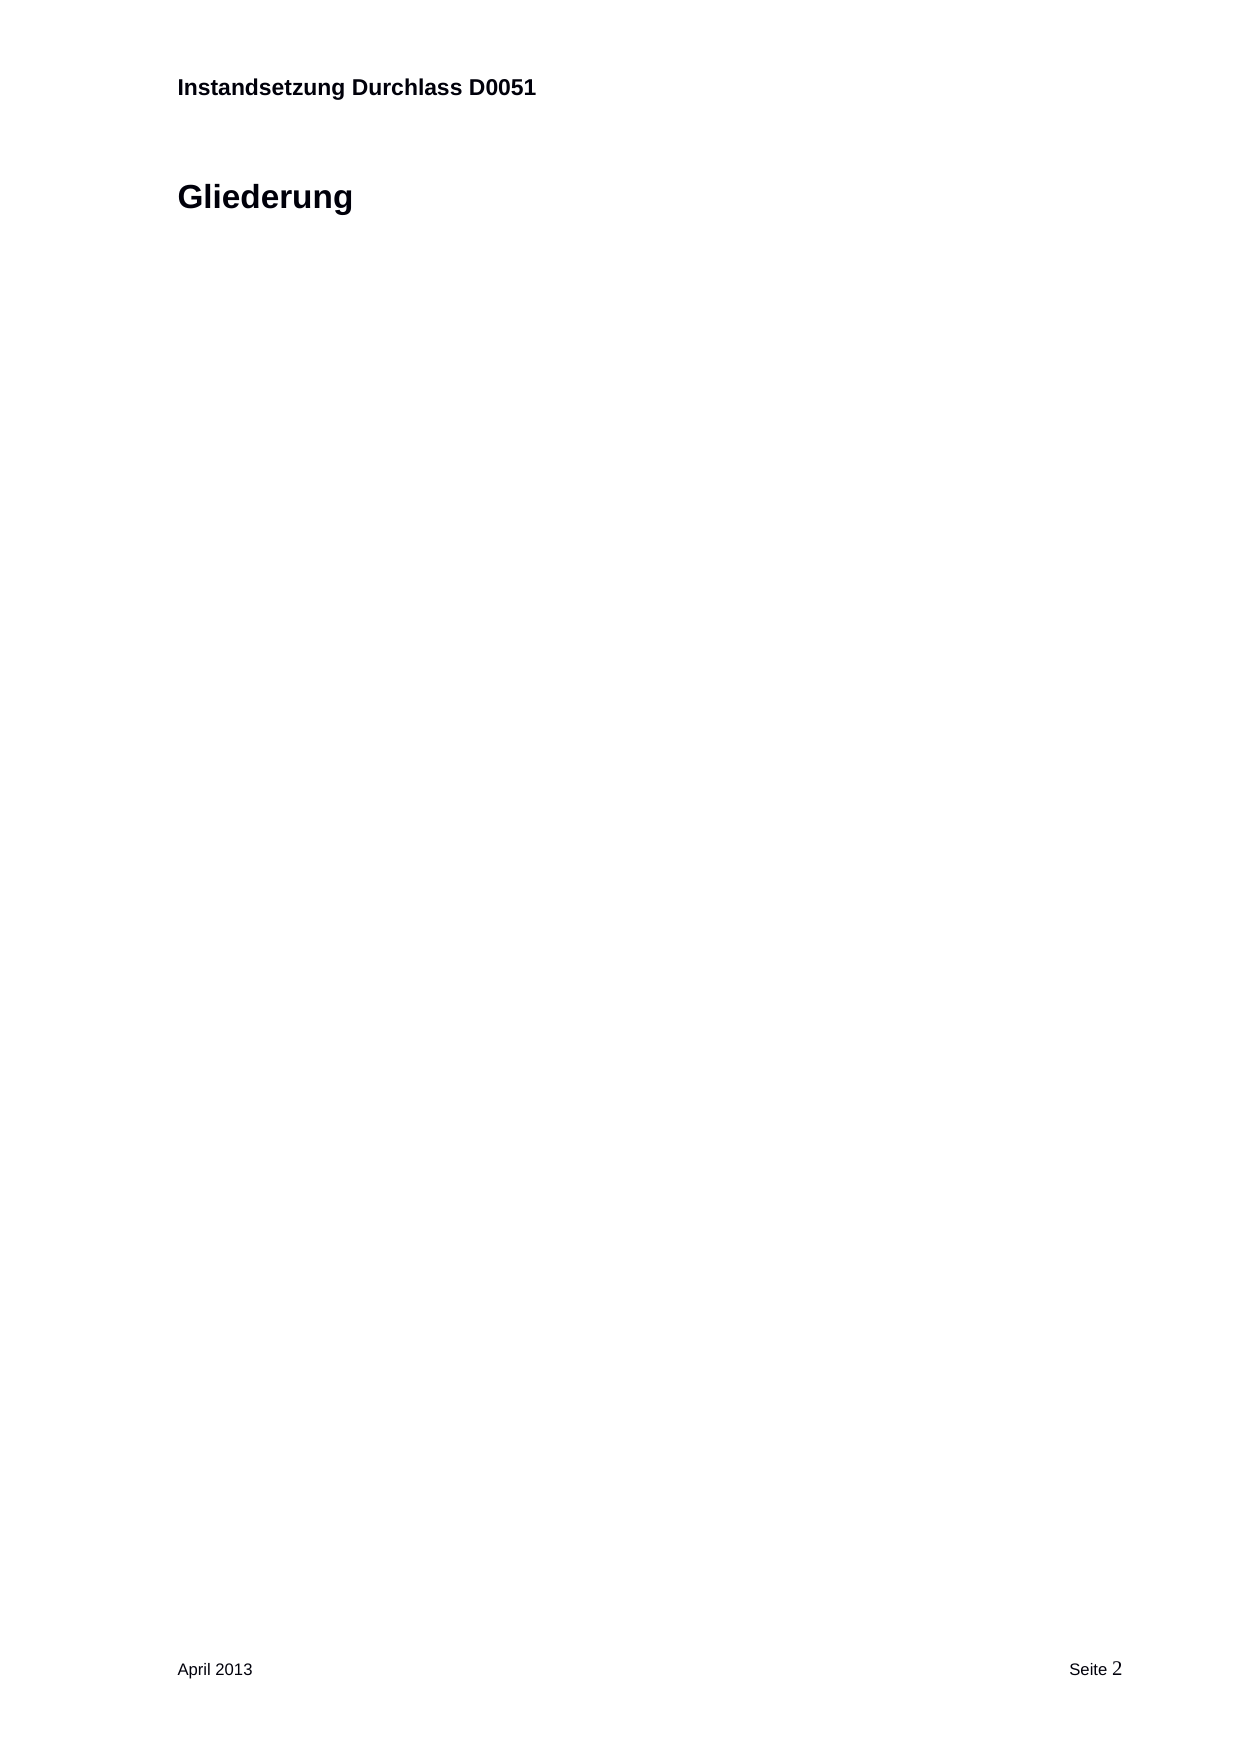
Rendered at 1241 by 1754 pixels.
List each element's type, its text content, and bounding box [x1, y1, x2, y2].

text Gliederung [177, 177, 1122, 216]
